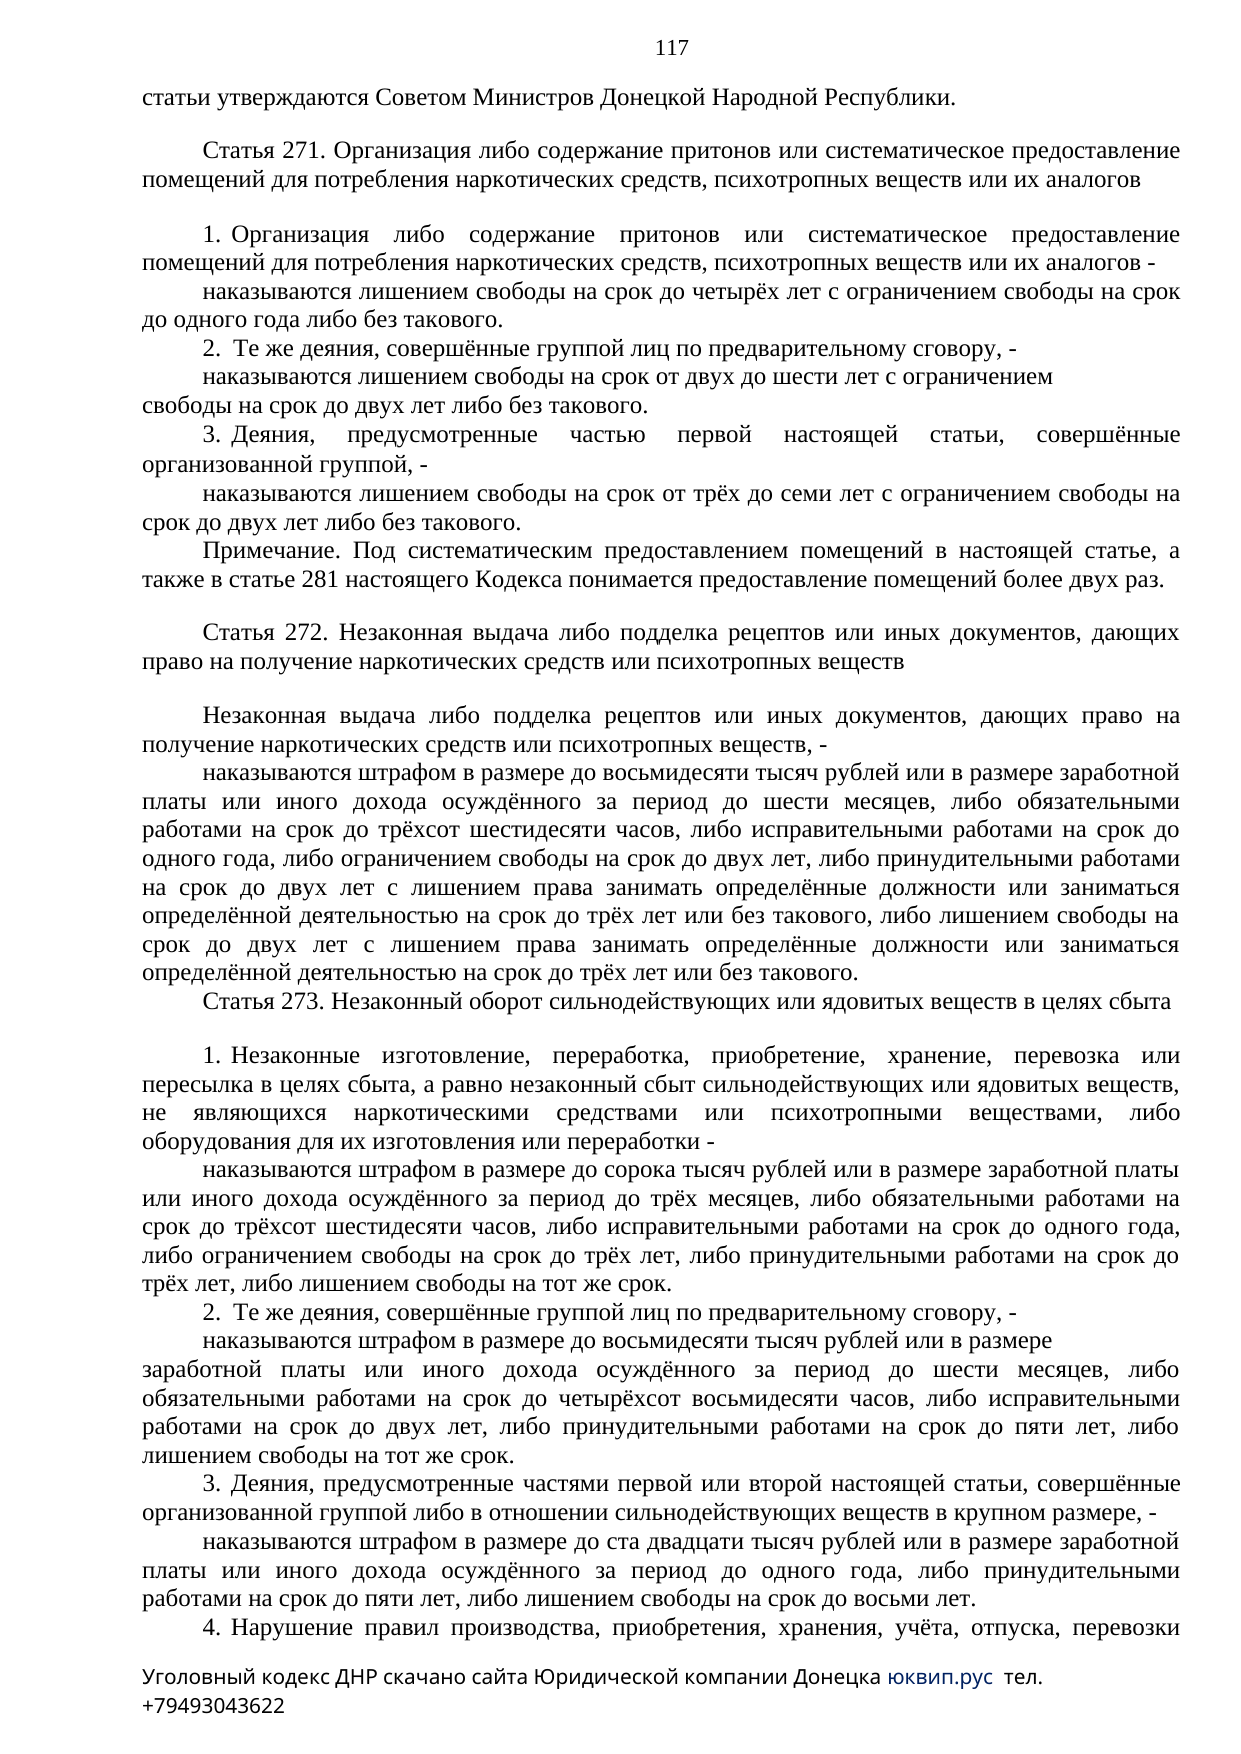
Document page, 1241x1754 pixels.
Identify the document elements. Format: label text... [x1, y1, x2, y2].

text наказываются штрафом в размере до сорока тысяч рублей или в размере заработной платы или иного дохода осуждённого за период до трёх месяцев, либо обязательными работами на срок до трёхсот шестидесяти часов, либо исправительными работами на срок до одного года, либо ограничением свободы на срок до трёх лет, либо принудительными работами на срок до трёх лет, либо лишением свободы на тот же срок. [142, 1155, 1181, 1297]
text Примечание. Под систематическим предоставлением помещений в настоящей статье, а также в статье 281 настоящего Кодекса понимается предоставление помещений более двух раз. [142, 536, 1181, 593]
text Статья 271. Организация либо содержание притонов или систематическое предоставление помещений для потребления наркотических средств, психотропных веществ или их аналогов [142, 136, 1181, 194]
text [142, 83, 1181, 111]
list Те же деяния, совершённые группой лиц по предварительному сговору, - [142, 1297, 1181, 1326]
text наказываются штрафом в размере до восьмидесяти тысяч рублей или в размере [142, 1326, 1181, 1354]
list Организация либо содержание притонов или систематическое предоставление помещений для потребления наркотических средств, психотропных веществ или их аналогов - [142, 219, 1181, 276]
text наказываются штрафом в размере до ста двадцати тысяч рублей или в размере заработной платы или иного дохода осуждённого за период до одного года, либо принудительными работами на срок до пяти лет, либо лишением свободы на срок до восьми лет. [142, 1527, 1181, 1612]
text Статья 272. Незаконная выдача либо подделка рецептов или иных документов, дающих право на получение наркотических средств или психотропных веществ [142, 617, 1181, 675]
text заработной платы или иного дохода осуждённого за период до шести месяцев, либо обязательными работами на срок до четырёхсот восьмидесяти часов, либо исправительными работами на срок до двух лет, либо принудительными работами на срок до пяти лет, либо лишением свободы на тот же срок. [142, 1354, 1181, 1469]
list Деяния, предусмотренные частью первой настоящей статьи, совершённые организованной группой, - [142, 419, 1181, 478]
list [142, 1612, 1181, 1641]
text наказываются штрафом в размере до восьмидесяти тысяч рублей или в размере заработной платы или иного дохода осуждённого за период до шести месяцев, либо обязательными работами на срок до трёхсот шестидесяти часов, либо исправительными работами на срок до одного года, либо ограничением свободы на срок до двух лет, либо принудительными работами на срок до двух лет с лишением права занимать определённые должности или заниматься определённой деятельностью на срок до трёх лет или без такового, либо лишением свободы на срок до двух лет с лишением права занимать определённые должности или заниматься определённой деятельностью на срок до трёх лет или без такового. [142, 758, 1181, 986]
text Незаконная выдача либо подделка рецептов или иных документов, дающих право на получение наркотических средств или психотропных веществ, - [142, 701, 1181, 758]
text Статья 273. Незаконный оборот сильнодействующих или ядовитых веществ в целях сбыта [142, 986, 1181, 1015]
list Деяния, предусмотренные частями первой или второй настоящей статьи, совершённые организованной группой либо в отношении сильнодействующих веществ в крупном размере, - [142, 1469, 1181, 1527]
list Незаконные изготовление, переработка, приобретение, хранение, перевозка или пересылка в целях сбыта, а равно незаконный сбыт сильнодействующих или ядовитых веществ, не являющихся наркотическими средствами или психотропными веществами, либо оборудования для их изготовления или переработки - [142, 1041, 1181, 1155]
text наказываются лишением свободы на срок до четырёх лет с ограничением свободы на срок до одного года либо без такового. [142, 276, 1181, 333]
text наказываются лишением свободы на срок от трёх до семи лет с ограничением свободы на срок до двух лет либо без такового. [142, 478, 1181, 536]
text свободы на срок до двух лет либо без такового. [142, 390, 1181, 419]
list Те же деяния, совершённые группой лиц по предварительному сговору, - [142, 333, 1181, 362]
text наказываются лишением свободы на срок от двух до шести лет с ограничением [142, 362, 1181, 390]
